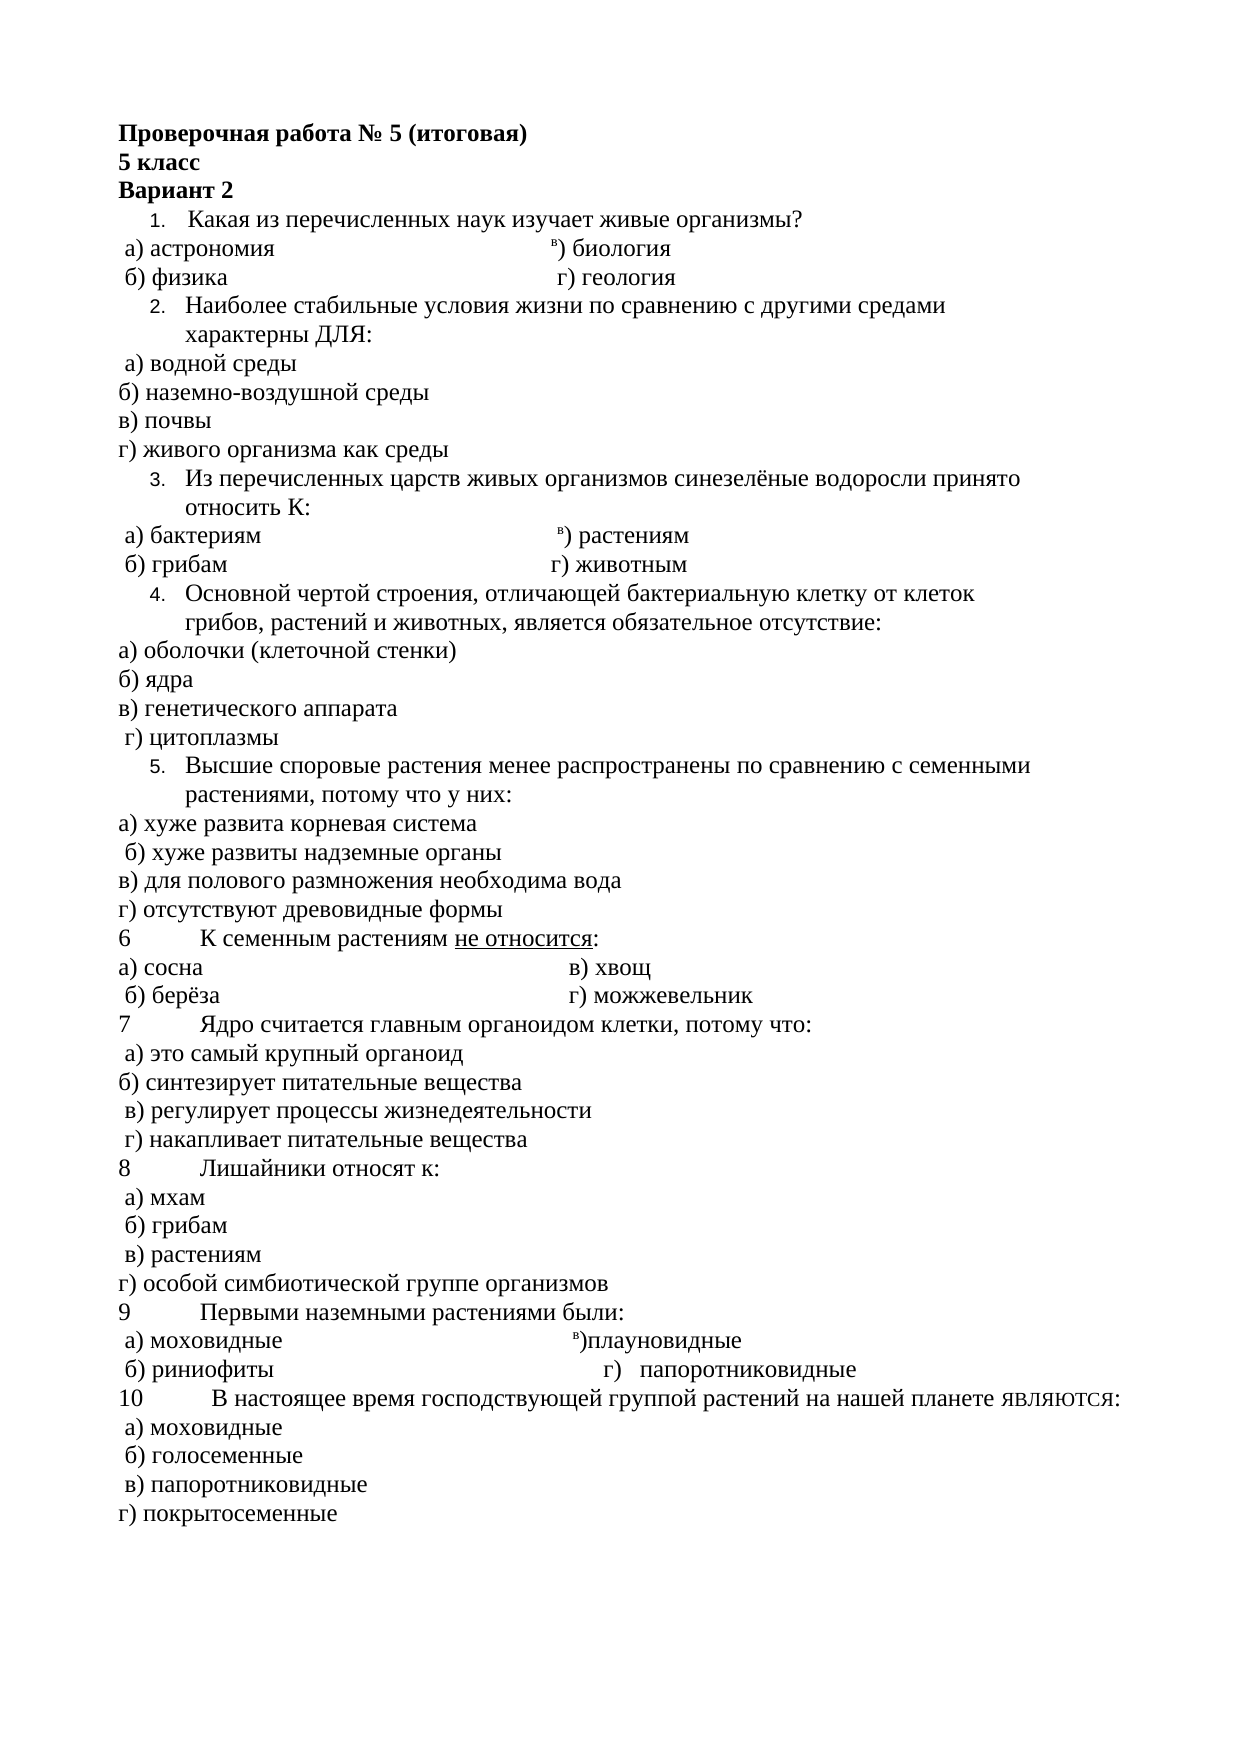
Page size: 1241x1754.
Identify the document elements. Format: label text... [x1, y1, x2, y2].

text в) папоротниковидные [118, 1469, 647, 1498]
text в) генетического аппарата [118, 693, 593, 722]
list Наиболее стабильные условия жизни по сравнению с другими средами характерны ДЛЯ: [149, 291, 1051, 348]
text г) живого организма как среды [118, 434, 1122, 463]
list К семенным растениям не относится: [118, 923, 1122, 952]
text б) берёза г) можжевельник [118, 981, 1122, 1009]
list Какая из перечисленных наук изучает живые организмы? [149, 204, 1122, 233]
text Вариант 2 [118, 176, 1122, 204]
text г) покрытосеменные [118, 1498, 647, 1527]
text в) регулирует процессы жизнедеятельности [118, 1096, 934, 1124]
text б) голосеменные [118, 1441, 647, 1469]
text в) почвы [118, 406, 1122, 434]
text г) отсутствуют древовидные формы [118, 894, 934, 923]
list Из перечисленных царств живых организмов синезелёные водоросли принято относить К: [149, 463, 1122, 521]
text б) хуже развиты надземные органы [118, 837, 701, 866]
text г) цитоплазмы [118, 722, 593, 751]
text г) накапливает питательные вещества [118, 1124, 934, 1153]
list Высшие споровые растения менее распространены по сравнению с семенными растениями, потому что у них: [149, 751, 1051, 808]
text б) ядра [118, 664, 1122, 693]
text а) это самый крупный органоид [118, 1038, 934, 1067]
text в) для полового размножения необходима вода [118, 866, 934, 894]
text б) физика г) геология [118, 262, 1122, 291]
text а) мхам [118, 1182, 526, 1211]
text б) наземно-воздушной среды [118, 377, 1122, 406]
text а) сосна в) хвощ [118, 952, 1122, 981]
text а) моховидные [118, 1412, 647, 1441]
list В настоящее время господствующей группой растений на нашей планете являются: [118, 1383, 1122, 1412]
list Основной чертой строения, отличающей бактериальную клетку от клеток грибов, растений и животных, является обязательное отсутствие: [149, 578, 1051, 636]
text в) растениям [118, 1239, 526, 1268]
list Лишайники относят к: [118, 1153, 1122, 1182]
text а) оболочки (клеточной стенки) [118, 636, 1122, 664]
text а) хуже развита корневая система [118, 808, 701, 837]
text б) грибам г) животным [118, 549, 1122, 578]
text а) водной среды [118, 348, 1122, 377]
list Первыми наземными растениями были: [118, 1297, 1122, 1326]
text 5 класс [118, 147, 1122, 176]
text б) грибам [118, 1211, 526, 1239]
list Ядро считается главным органоидом клетки, потому что: [118, 1009, 1122, 1038]
text а) бактериям в) растениям [118, 521, 1122, 549]
text Проверочная работа № 5 (итоговая) [118, 118, 1122, 147]
text а) астрономия в) биология [118, 233, 1122, 262]
text а) моховидные в) плауновидные [118, 1326, 1122, 1354]
text б) риниофиты г) папоротниковидные [118, 1354, 1122, 1383]
text г) особой симбиотической группе организмов [118, 1268, 1122, 1297]
text б) синтезирует питательные вещества [118, 1067, 934, 1096]
